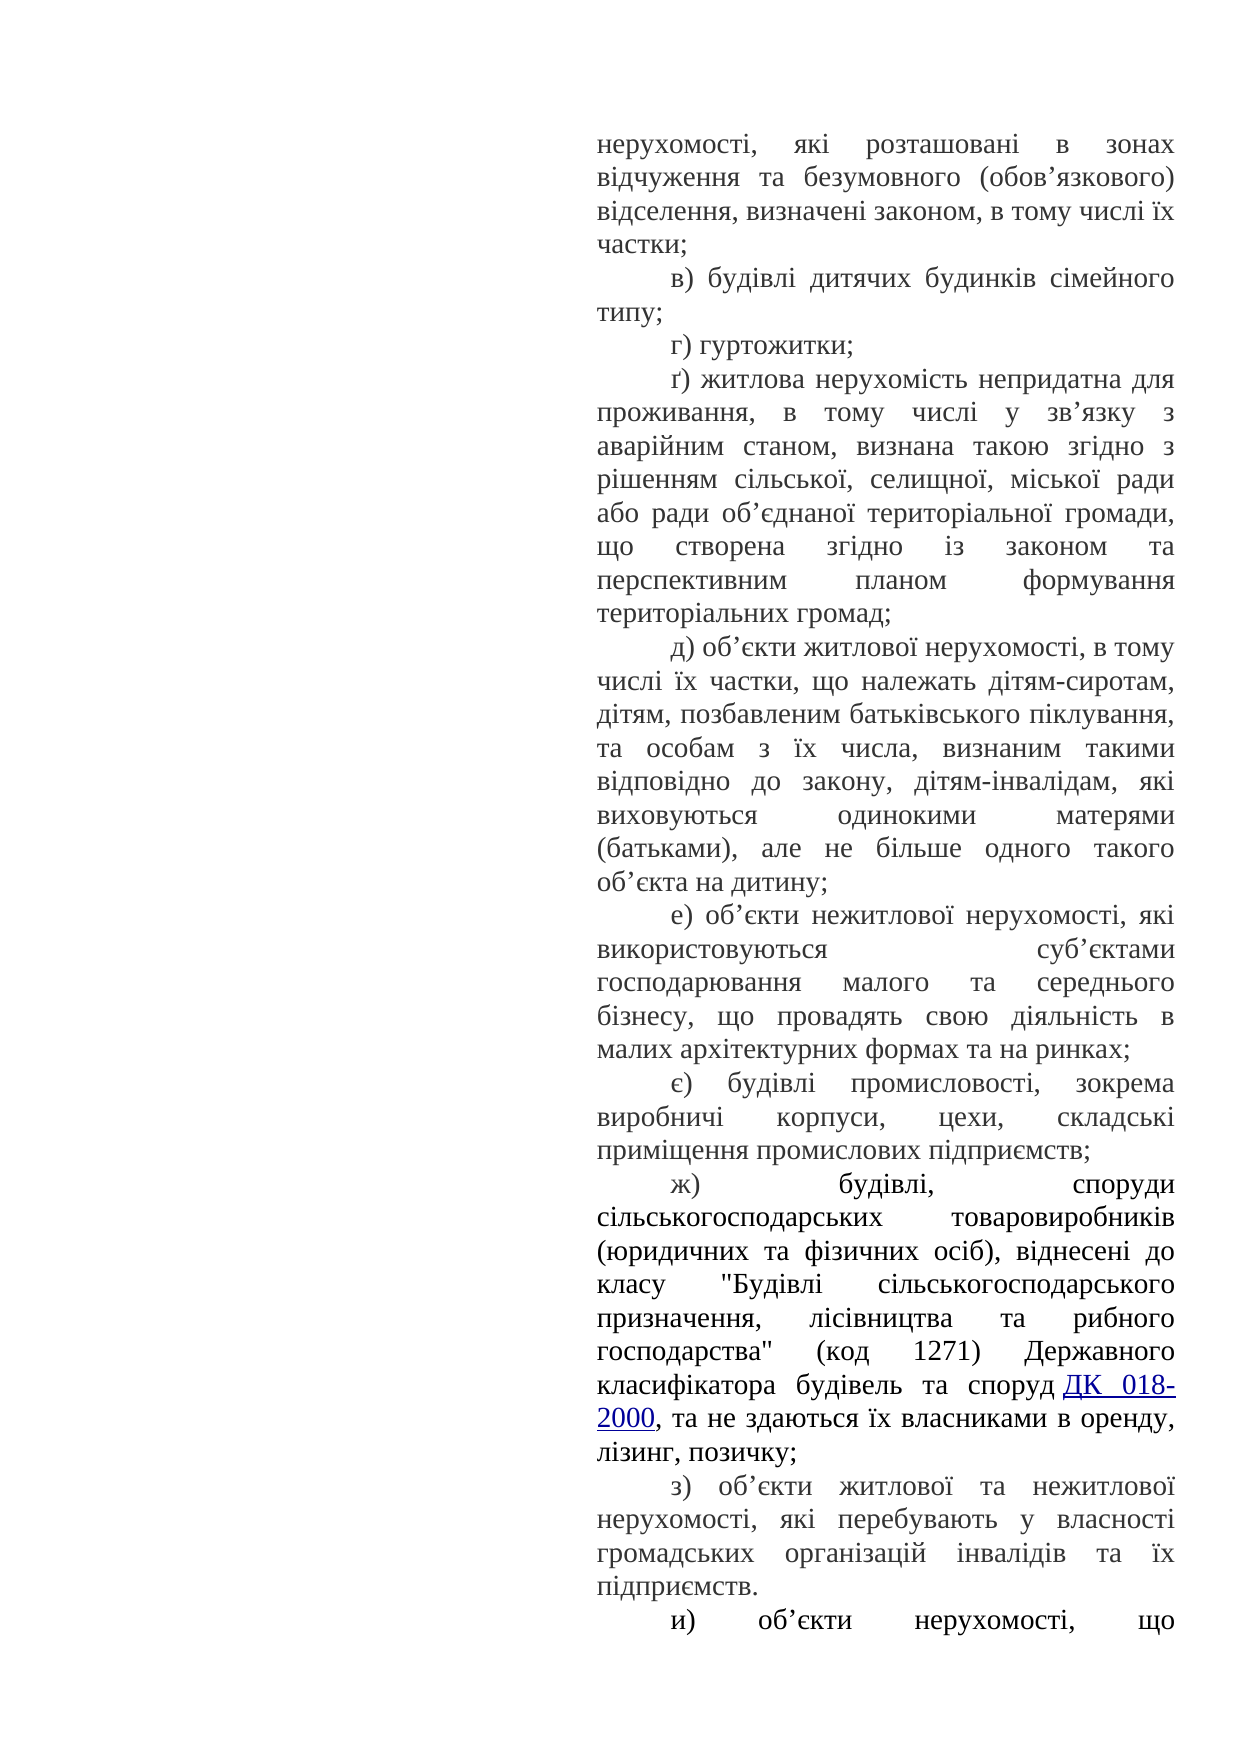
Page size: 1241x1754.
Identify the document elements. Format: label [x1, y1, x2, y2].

table_header [175, 118, 1183, 1643]
